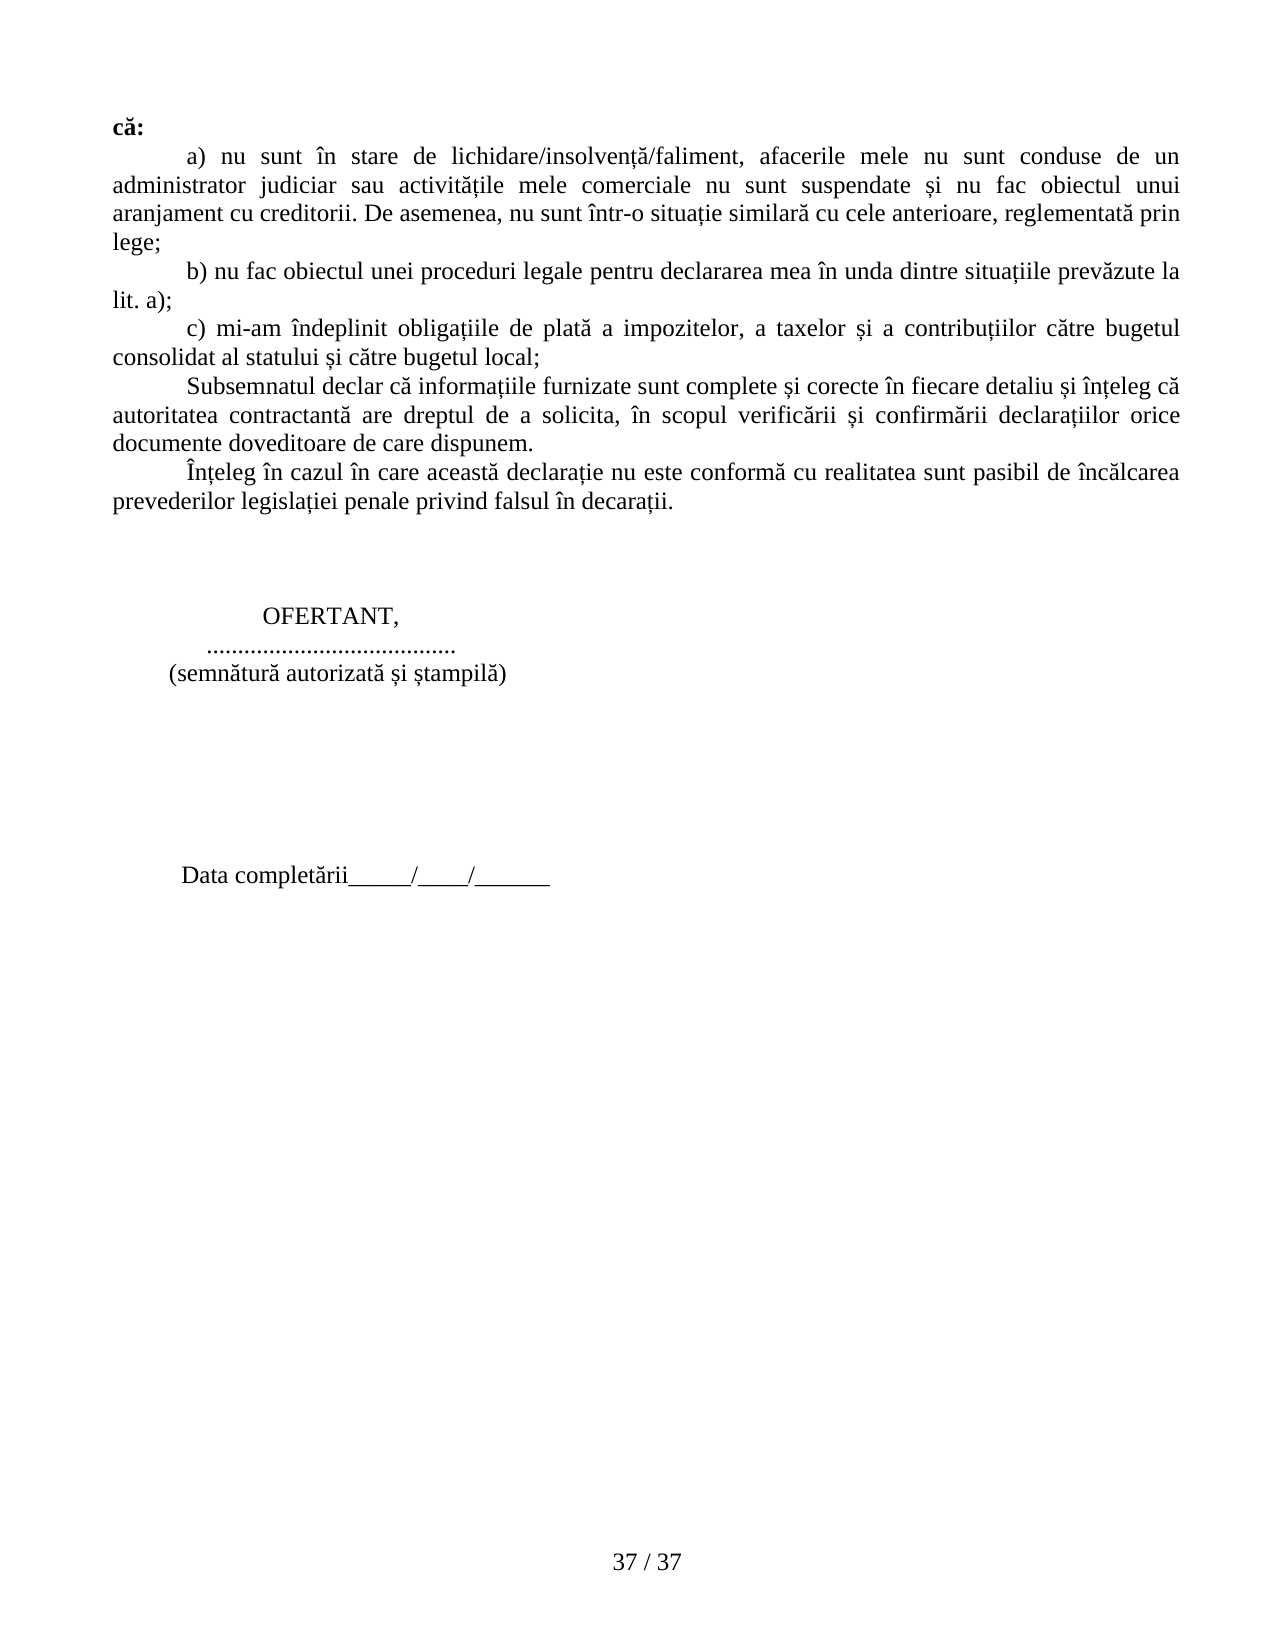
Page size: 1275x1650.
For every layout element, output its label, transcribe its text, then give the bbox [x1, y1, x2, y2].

text a) nu sunt în stare de lichidare/insolvență/faliment, afacerile mele nu sunt conduse de un administrator judiciar sau activitățile mele comerciale nu sunt suspendate și nu fac obiectul unui aranjament cu creditorii. De asemenea, nu sunt într-o situație similară cu cele anterioare, reglementată prin lege; [112, 141, 1181, 256]
text b) nu fac obiectul unei proceduri legale pentru declararea mea în unda dintre situațiile prevăzute la lit. a); [112, 256, 1181, 313]
text Data completării_____/____/______ [112, 860, 1181, 888]
text OFERTANT, [112, 601, 1181, 630]
text Subsemnatul declar că informațiile furnizate sunt complete și corecte în fiecare detaliu și înțeleg că autoritatea contractantă are dreptul de a solicita, în scopul verificării și confirmării declarațiilor orice documente doveditoare de care dispunem. [112, 371, 1181, 457]
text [112, 112, 1181, 141]
text Înțeleg în cazul în care această declarație nu este conformă cu realitatea sunt pasibil de încălcarea prevederilor legislației penale privind falsul în decarații. [112, 457, 1181, 515]
text (semnătură autorizată și ștampilă) [112, 658, 1181, 687]
text ........................................ [112, 630, 1181, 658]
text c) mi-am îndeplinit obligațiile de plată a impozitelor, a taxelor și a contribuțiilor către bugetul consolidat al statului și către bugetul local; [112, 313, 1181, 371]
